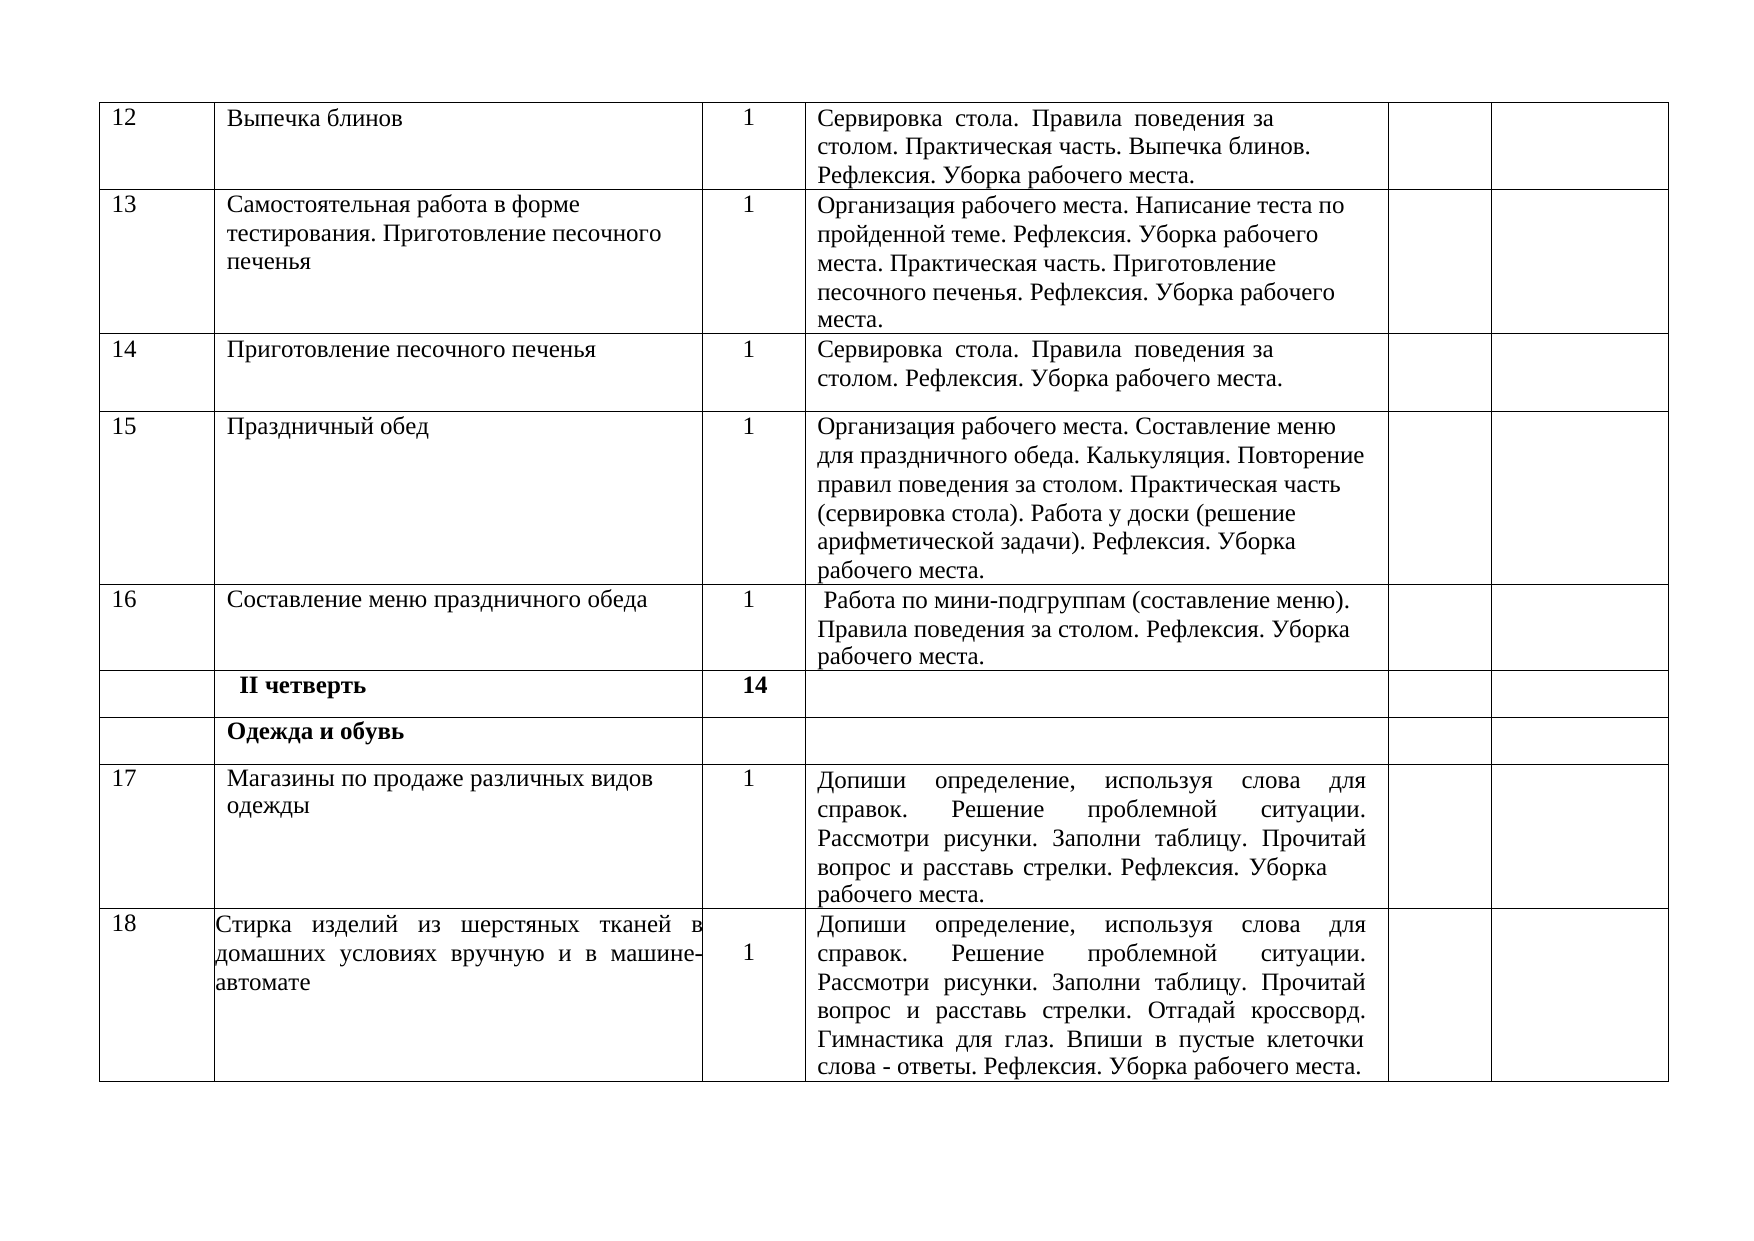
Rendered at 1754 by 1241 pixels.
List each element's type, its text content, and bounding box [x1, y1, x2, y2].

table_cell [1492, 190, 1668, 333]
table_cell Допиши определение, используя слова для справок. Решение проблемной ситуации. Рассмотри рисунки. Заполни таблицу. Прочитай вопрос и расставь стрелки. Отгадай кроссворд. Гимнастика для глаз. Впиши в пустые клеточки слова - ответы. Рефлексия. Уборка рабочего места. [806, 909, 1388, 1081]
table_cell 1 [703, 765, 805, 908]
table_cell 18 [100, 909, 214, 1081]
table_cell [100, 671, 214, 717]
table_cell Допиши определение, используя слова для справок. Решение проблемной ситуации. Рассмотри рисунки. Заполни таблицу. Прочитай вопрос и расставь стрелки. Рефлексия. Уборка рабочего места. [806, 765, 1388, 908]
table_header 1 [703, 103, 805, 189]
table_cell Приготовление песочного печенья [215, 334, 702, 411]
table_cell [1389, 585, 1491, 670]
table_cell [1492, 718, 1668, 764]
table_cell Составление меню праздничного обеда [215, 585, 702, 670]
table_cell [100, 718, 214, 764]
table_cell [1492, 671, 1668, 717]
table_cell [1389, 412, 1491, 584]
table_cell [1389, 765, 1491, 908]
table_cell [1389, 718, 1491, 764]
table_cell Стирка изделий из шерстяных тканей в домашних условиях вручную и в машине- автомате [215, 909, 702, 1081]
table_header 12 [100, 103, 214, 189]
table_cell 15 [100, 412, 214, 584]
table_cell [1389, 190, 1491, 333]
table_header Выпечка блинов [215, 103, 702, 189]
table_cell [703, 718, 805, 764]
table_cell 1 [703, 412, 805, 584]
table_cell 13 [100, 190, 214, 333]
table_cell [1492, 909, 1668, 1081]
table_cell Магазины по продаже различных видов одежды [215, 765, 702, 908]
table_cell Работа по мини-подгруппам (составление меню). Правила поведения за столом. Рефлексия. Уборка рабочего места. [806, 585, 1388, 670]
table_cell [1492, 412, 1668, 584]
table_cell 1 [703, 909, 805, 1081]
table_cell Самостоятельная работа в форме тестирования. Приготовление песочного печенья [215, 190, 702, 333]
table_cell 14 [100, 334, 214, 411]
table_cell 1 [703, 190, 805, 333]
table_cell Праздничный обед [215, 412, 702, 584]
table_cell Сервировка стола. Правила поведения за столом. Рефлексия. Уборка рабочего места. [806, 334, 1388, 411]
table_cell Организация рабочего места. Составление меню для праздничного обеда. Калькуляция. Повторение правил поведения за столом. Практическая часть (сервировка стола). Работа у доски (решение арифметической задачи). Рефлексия. Уборка рабочего места. [806, 412, 1388, 584]
table_cell 16 [100, 585, 214, 670]
table_header [1389, 103, 1491, 189]
table_cell [1389, 671, 1491, 717]
table_header [1492, 103, 1668, 189]
table_cell [1492, 585, 1668, 670]
table_cell [1389, 334, 1491, 411]
table_cell [1492, 765, 1668, 908]
table_cell 1 [703, 334, 805, 411]
table_cell Организация рабочего места. Написание теста по пройденной теме. Рефлексия. Уборка рабочего места. Практическая часть. Приготовление песочного печенья. Рефлексия. Уборка рабочего места. [806, 190, 1388, 333]
table_cell II четверть [215, 671, 702, 717]
table_cell [1492, 334, 1668, 411]
table_header Сервировка стола. Правила поведения за столом. Практическая часть. Выпечка блинов. Рефлексия. Уборка рабочего места. [806, 103, 1388, 189]
table_cell 17 [100, 765, 214, 908]
table_cell [1389, 909, 1491, 1081]
table_cell Одежда и обувь [215, 718, 702, 764]
table_cell 1 [703, 585, 805, 670]
table_cell [806, 671, 1388, 717]
table_cell 14 [703, 671, 805, 717]
table_cell [806, 718, 1388, 764]
